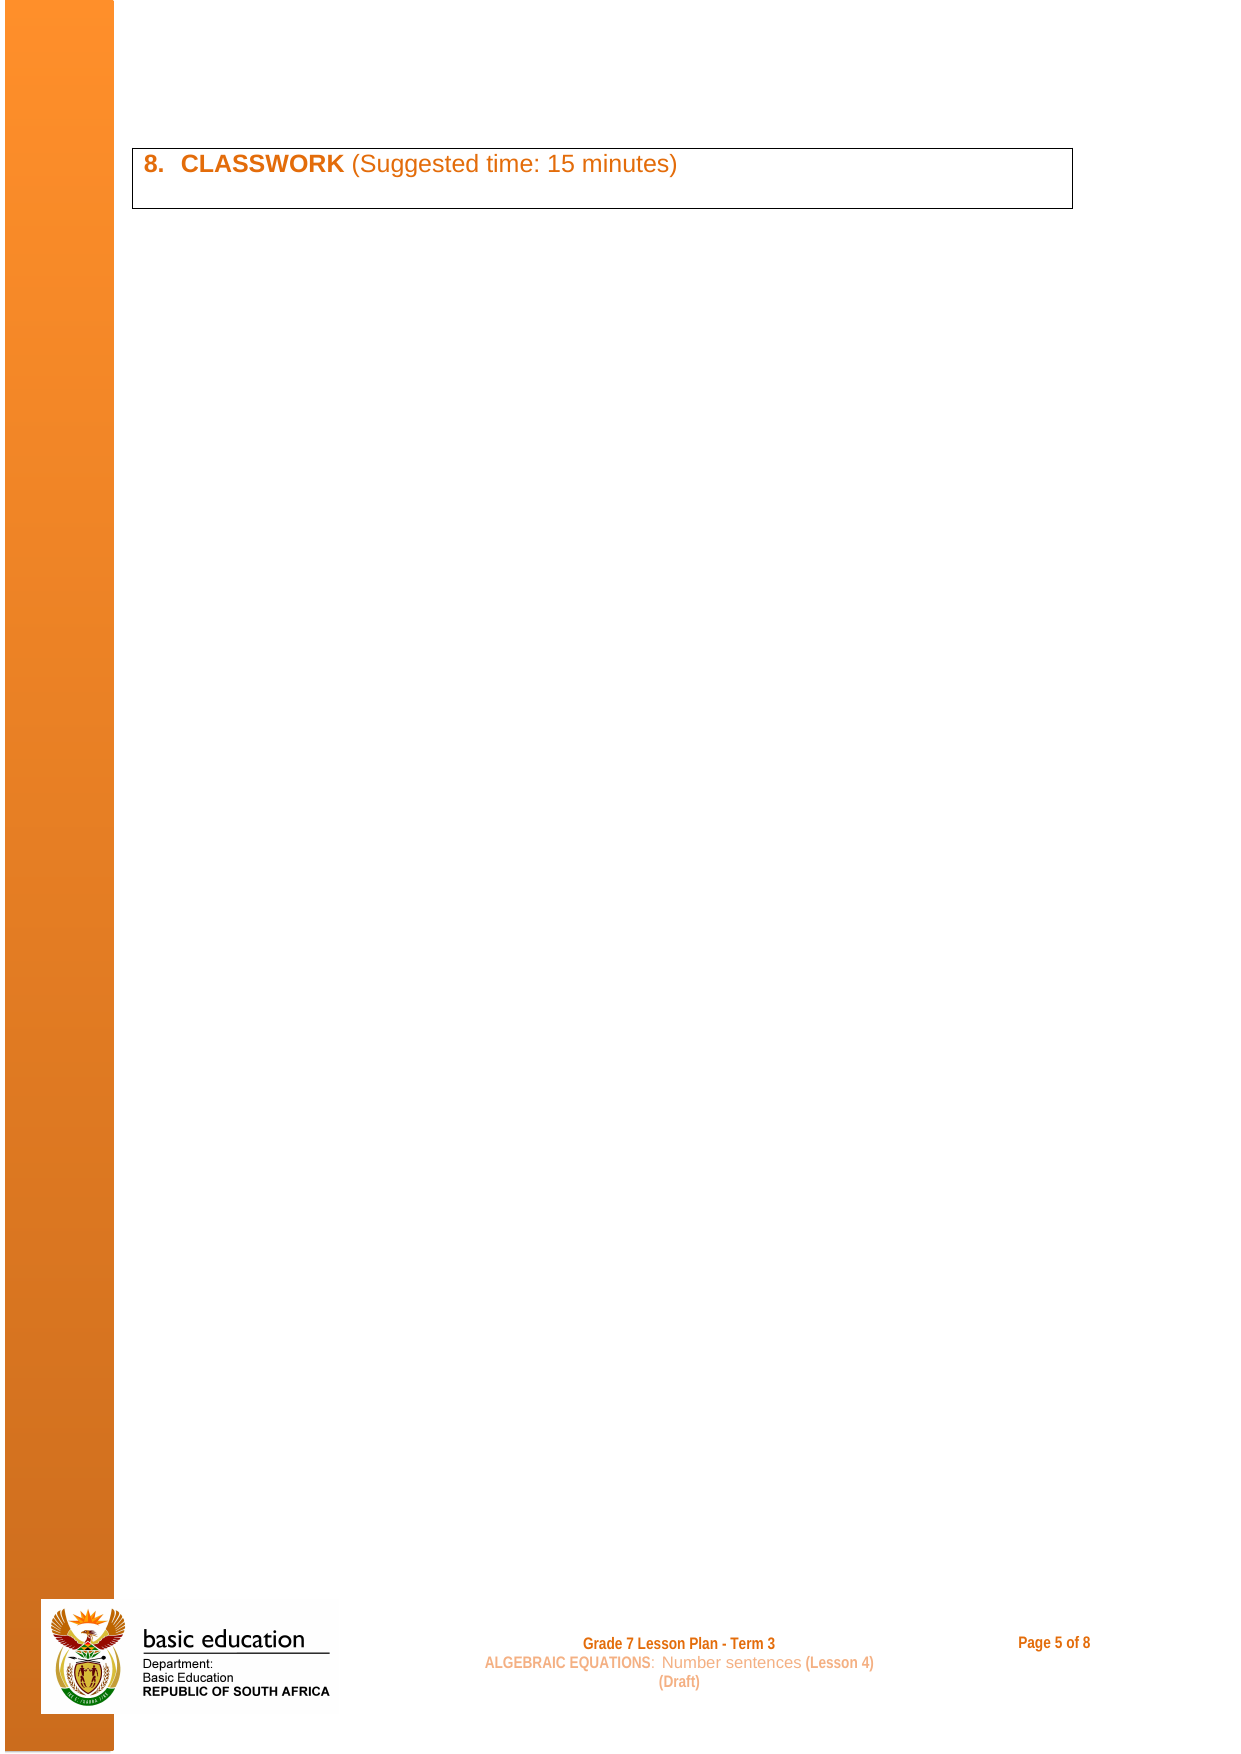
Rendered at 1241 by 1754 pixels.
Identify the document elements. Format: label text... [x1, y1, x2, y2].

picture [41, 1599, 339, 1714]
table_header CLASSWORK (Suggested time: 15 minutes) [133, 149, 1072, 208]
